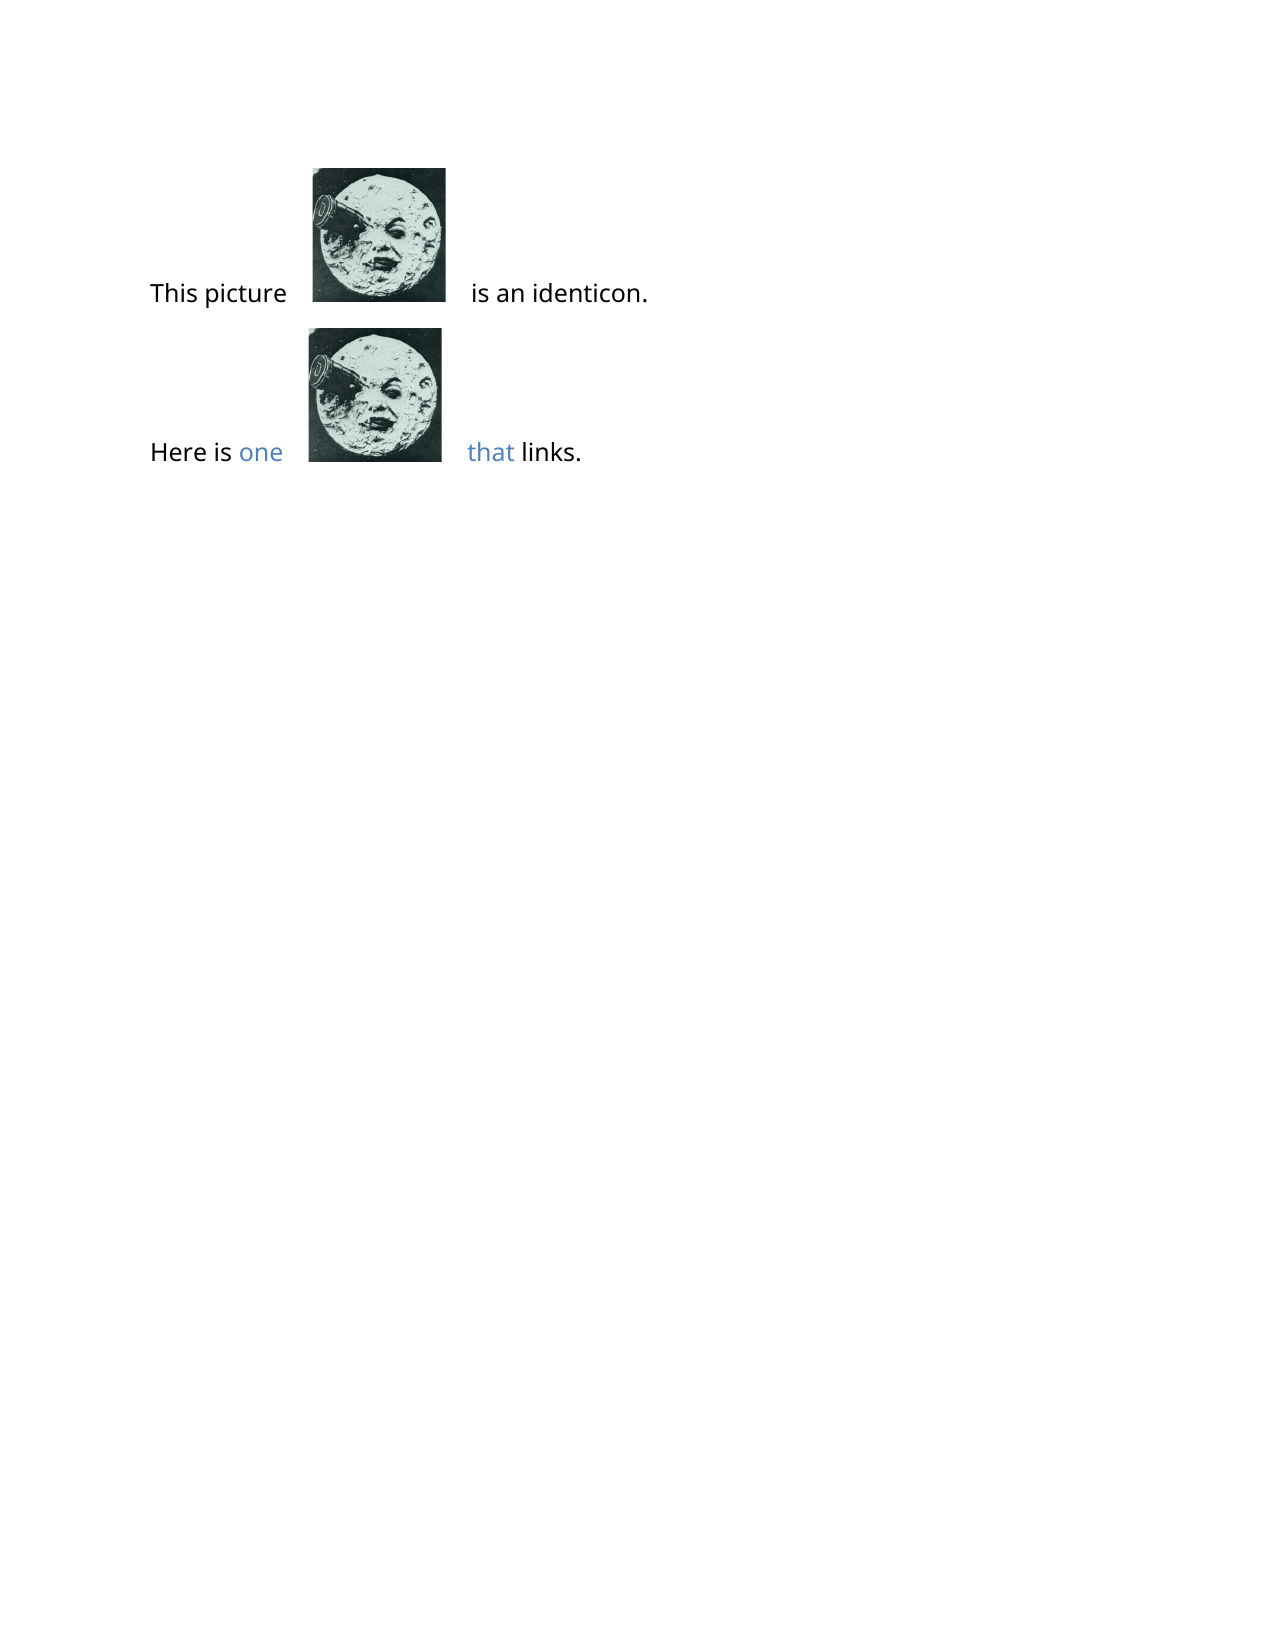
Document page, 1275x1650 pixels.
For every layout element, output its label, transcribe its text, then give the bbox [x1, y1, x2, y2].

text Here is one that links. [150, 328, 1125, 469]
picture [312, 168, 446, 302]
text This picture is an identicon. [150, 169, 1125, 309]
picture [308, 328, 442, 462]
